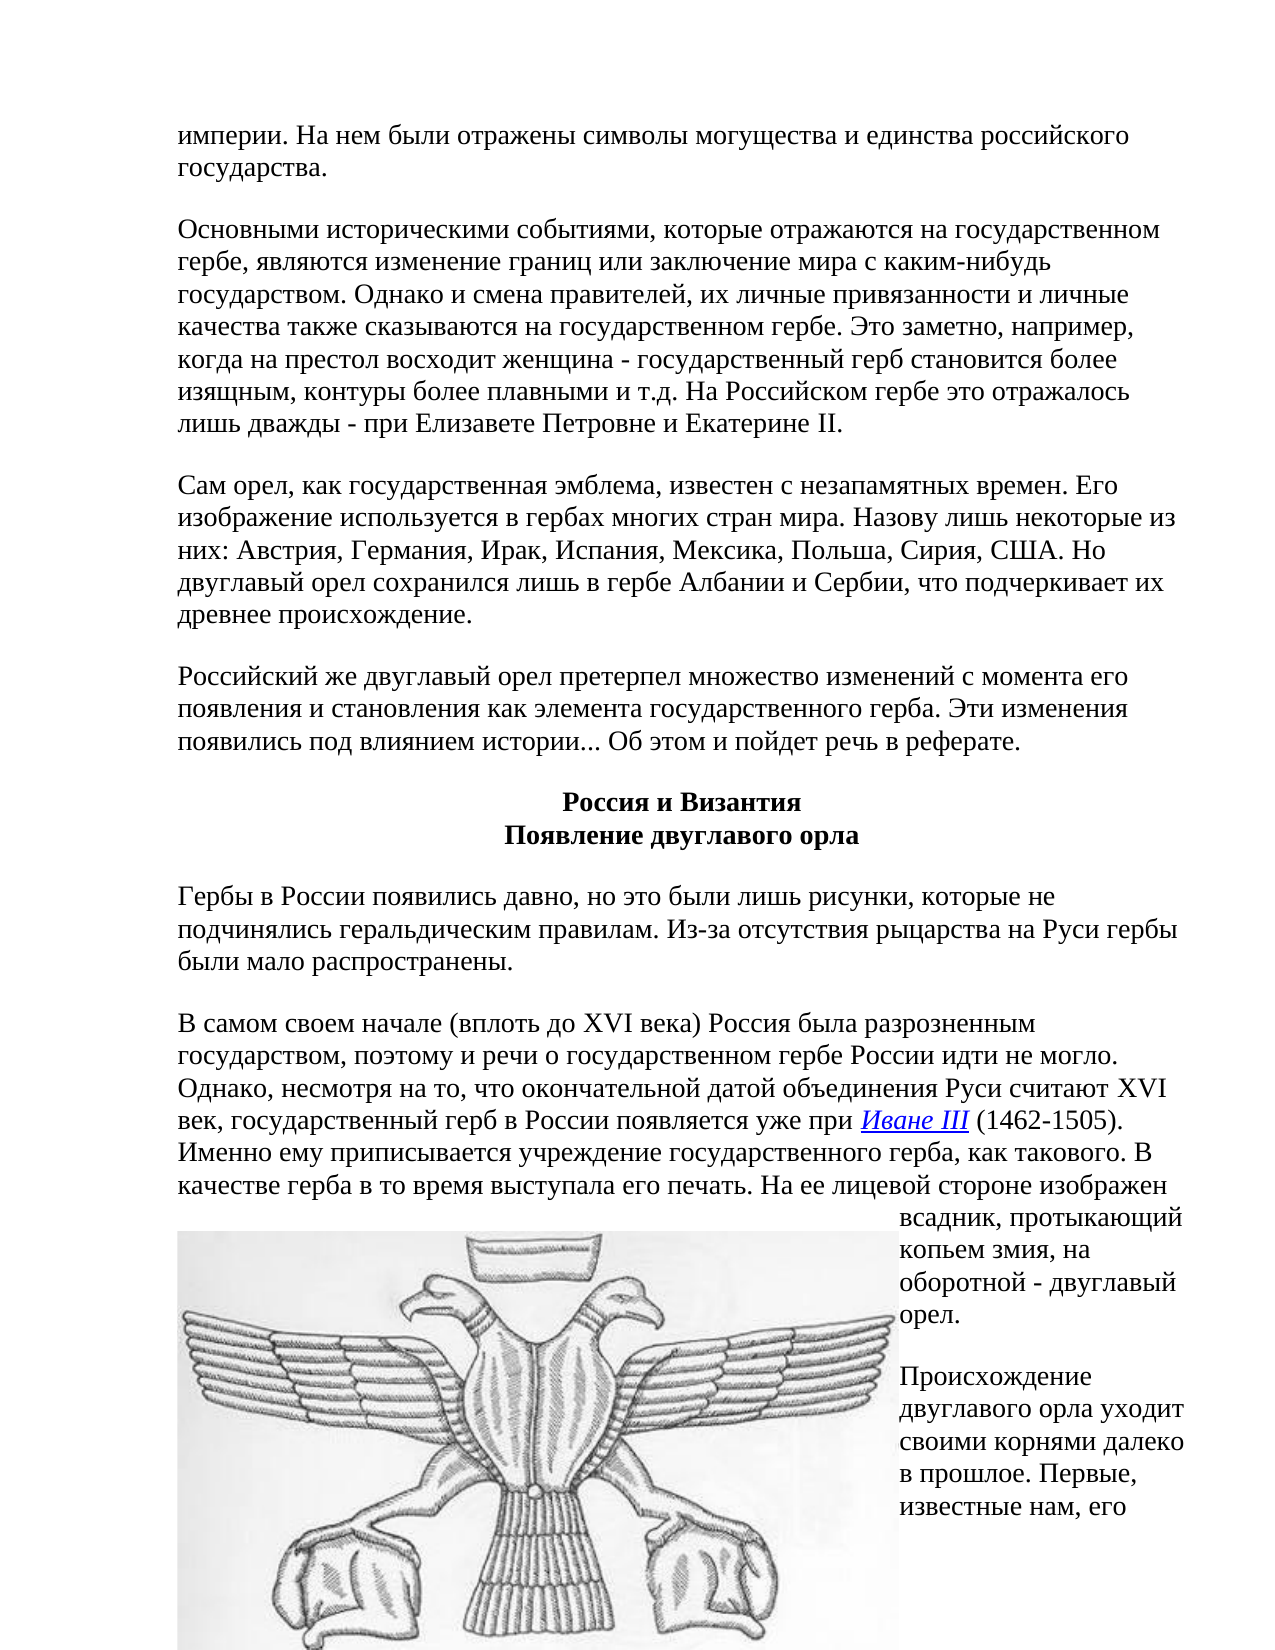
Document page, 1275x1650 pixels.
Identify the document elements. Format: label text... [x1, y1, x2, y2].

picture [177, 1231, 899, 1650]
text В самом своем начале (вплоть до XVI века) Россия была разрозненным государством, поэтому и речи о государственном гербе России идти не могло. Однако, несмотря на то, что окончательной датой объединения Руси считают XVI век, государственный герб в России появляется уже при Иване III (1462-1505). Именно ему приписывается учреждение государственного герба, как такового. В качестве герба в то время выступала его печать. На ее лицевой стороне изображен всадник, протыкающий копьем змия, на оборотной - двуглавый орел. [177, 1006, 1186, 1330]
text Российский же двуглавый орел претерпел множество изменений с момента его появления и становления как элемента государственного герба. Эти изменения появились под влиянием истории... Об этом и пойдет речь в реферате. [177, 659, 1186, 756]
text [177, 118, 1186, 183]
text Россия и Византия Появление двуглавого орла [177, 786, 1186, 850]
text Основными историческими событиями, которые отражаются на государственном гербе, являются изменение границ или заключение мира с каким-нибудь государством. Однако и смена правителей, их личные привязанности и личные качества также сказываются на государственном гербе. Это заметно, например, когда на престол восходит женщина - государственный герб становится более изящным, контуры более плавными и т.д. На Российском гербе это отражалось лишь дважды - при Елизавете Петровне и Екатерине II. [177, 212, 1186, 439]
text Сам орел, как государственная эмблема, известен с незапамятных времен. Его изображение используется в гербах многих стран мира. Назову лишь некоторые из них: Австрия, Германия, Ирак, Испания, Мексика, Польша, Сирия, США. Но двуглавый орел сохранился лишь в гербе Албании и Сербии, что подчеркивает их древнее происхождение. [177, 468, 1186, 630]
text Гербы в России появились давно, но это были лишь рисунки, которые не подчинялись геральдическим правилам. Из-за отсутствия рыцарства на Руси гербы были мало распространены. [177, 879, 1186, 977]
